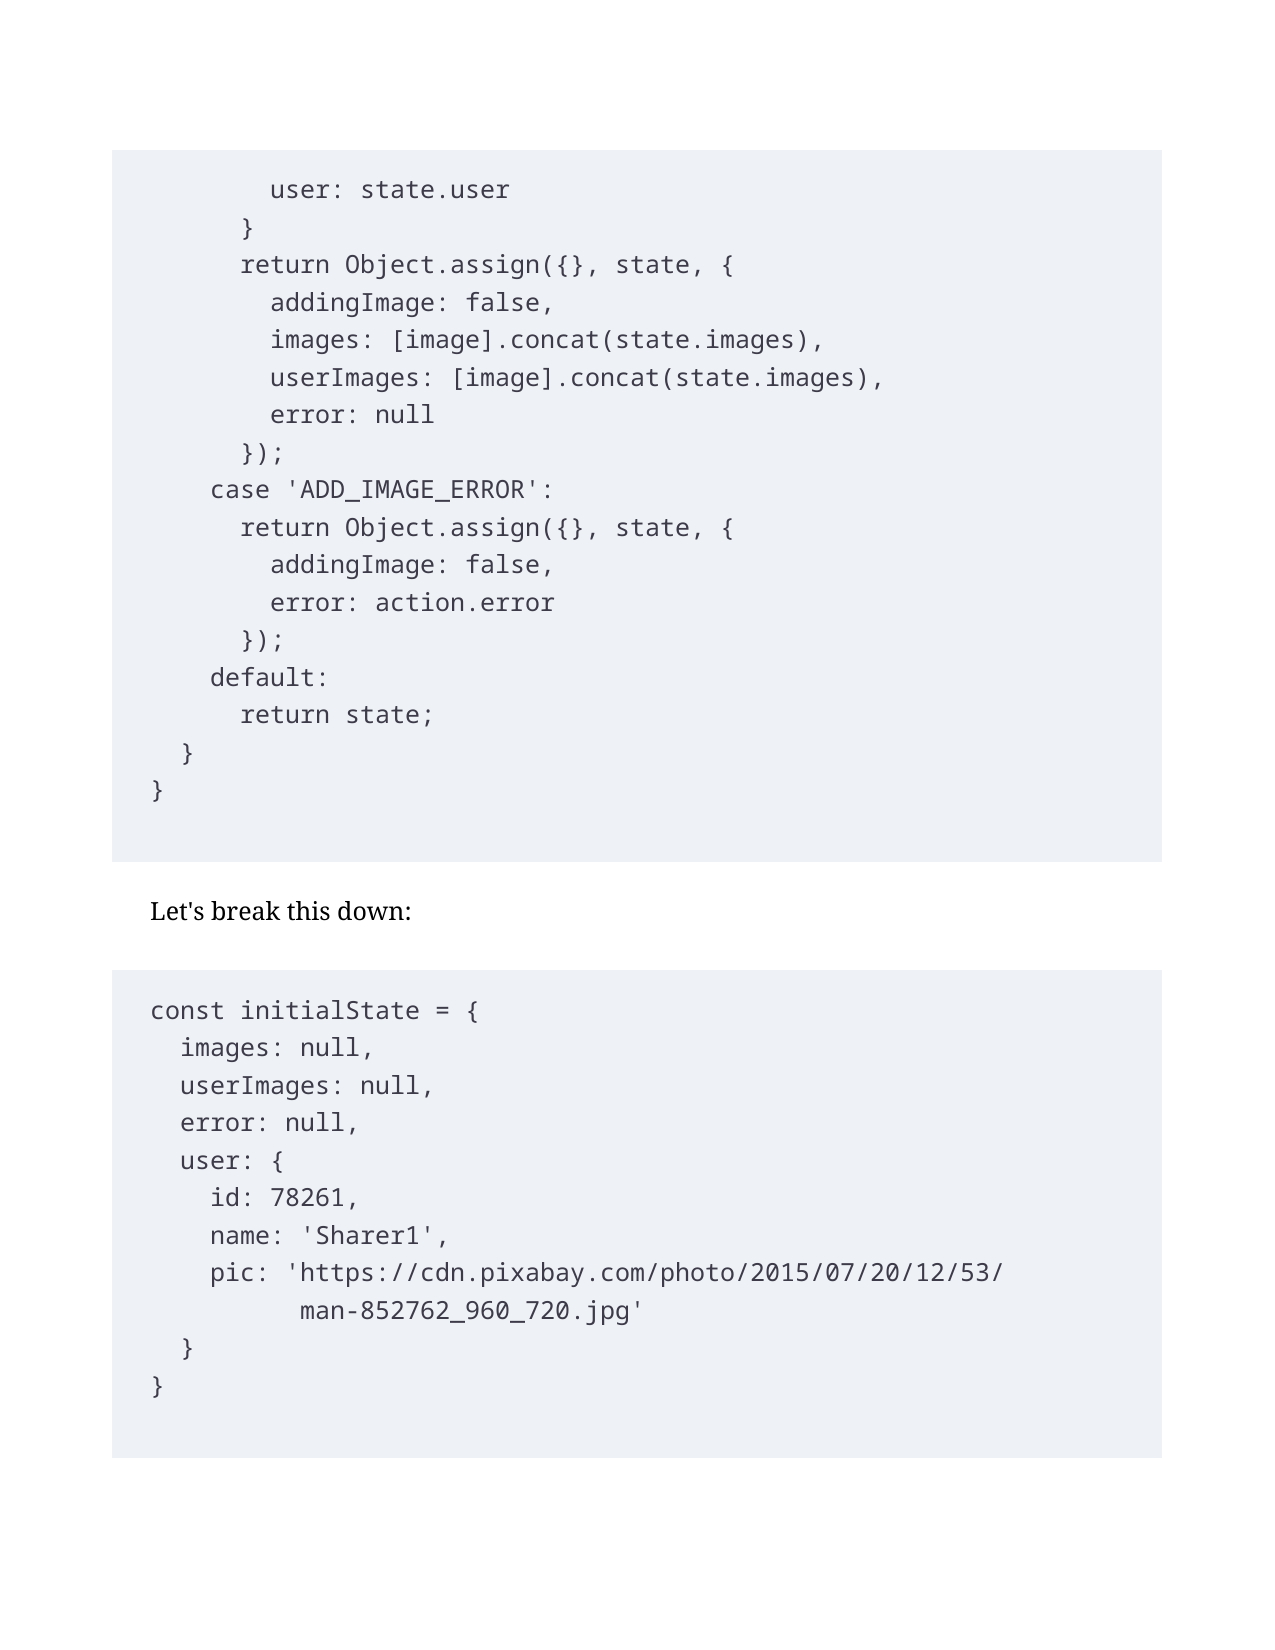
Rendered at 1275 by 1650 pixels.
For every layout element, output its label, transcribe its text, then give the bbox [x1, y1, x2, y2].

text Let's break this down: [150, 884, 1125, 928]
text const initialState = { images: null, userImages: null, error: null, user: { id: 78261, name: 'Sharer1', pic: 'https://cdn.pixabay.com/photo/2015/07/20/12/53/ man-852762_960_720.jpg' } } [112, 970, 1162, 1458]
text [112, 150, 1162, 862]
